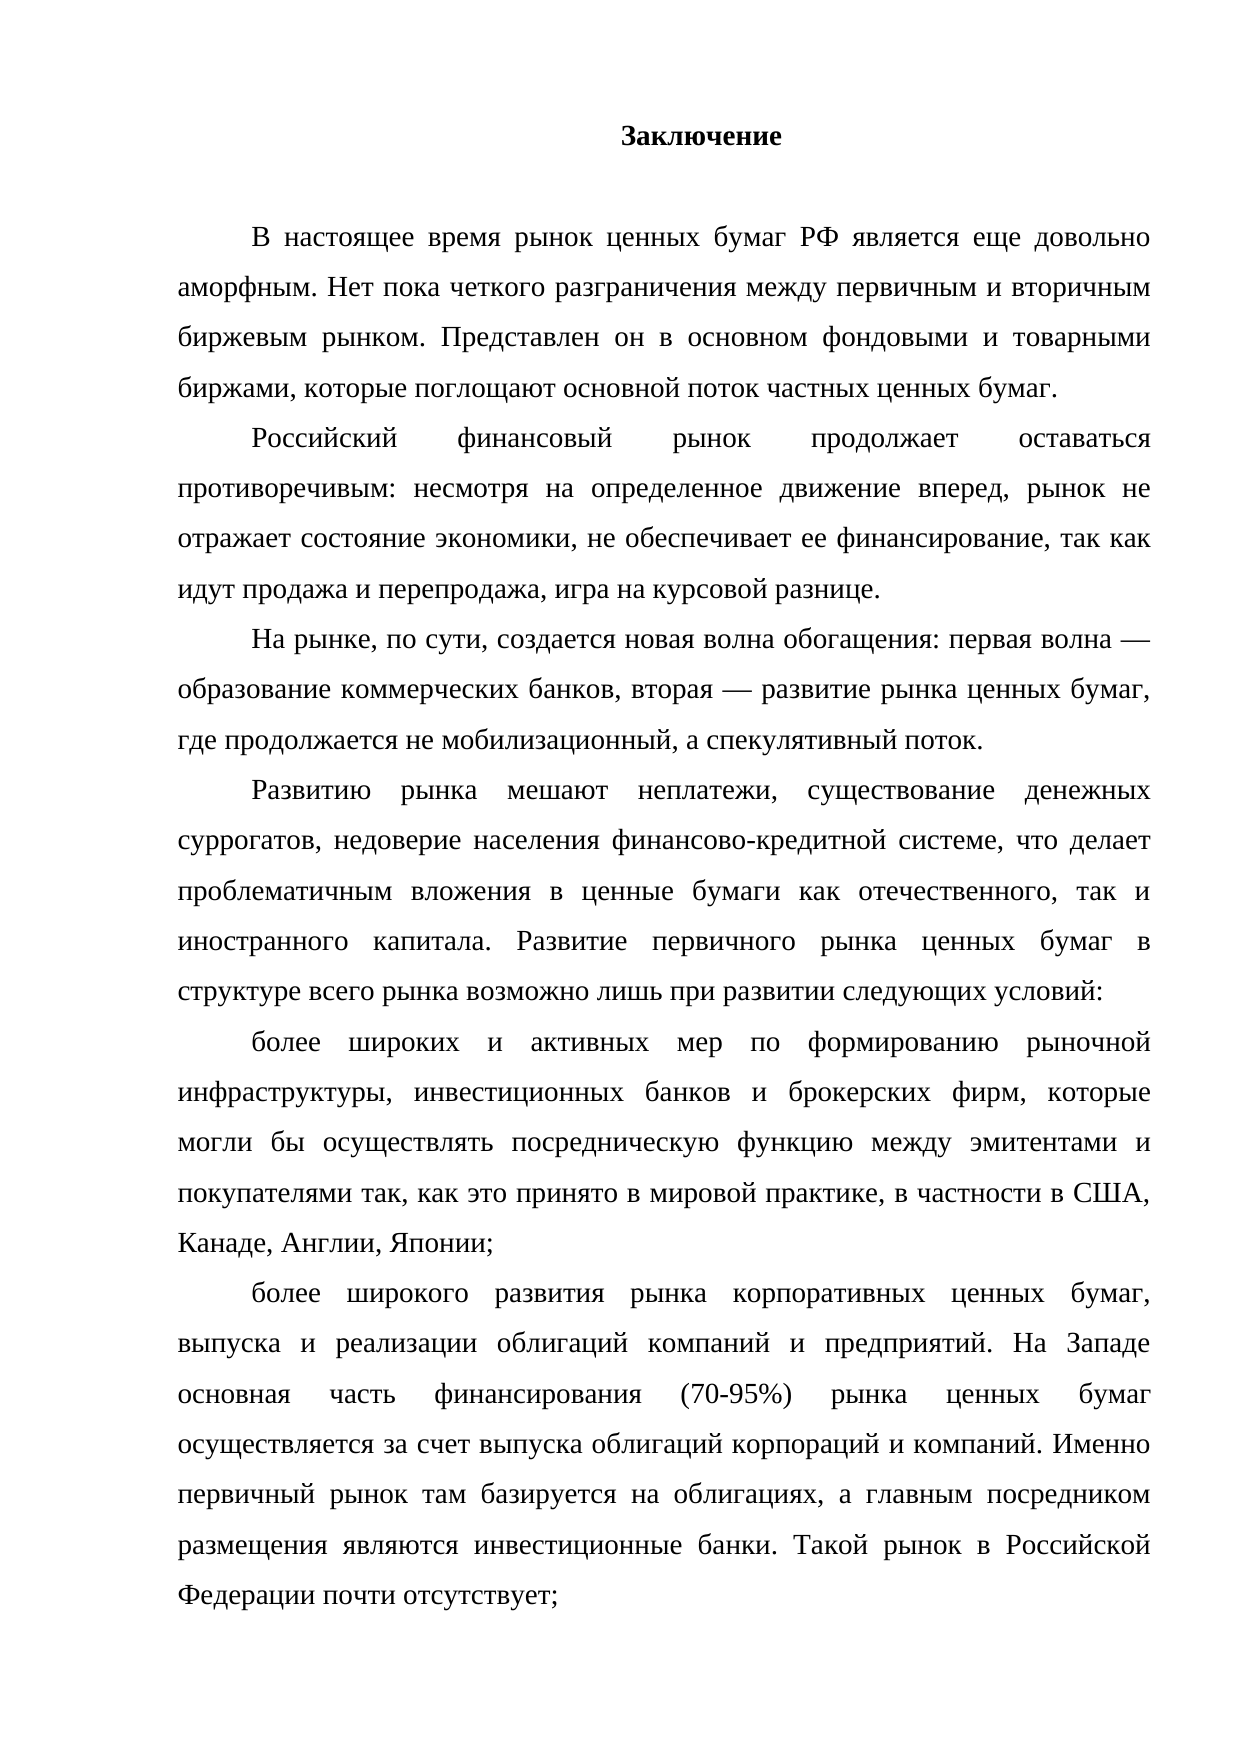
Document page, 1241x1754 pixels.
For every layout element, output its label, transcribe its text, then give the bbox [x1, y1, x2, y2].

text В настоящее время рынок ценных бумаг РФ является еще довольно аморфным. Нет пока четкого разграничения между первичным и вторичным биржевым рынком. Представлен он в основном фондовыми и товарными биржами, которые поглощают основной поток частных ценных бумаг. [177, 219, 1152, 403]
text более широкого развития рынка корпоративных ценных бумаг, выпуска и реализации облигаций компаний и предприятий. На Западе основная часть финансирования (70-95%) рынка ценных бумаг осуществляется за счет выпуска облигаций корпораций и компаний. Именно первичный рынок там базируется на облигациях, а главным посредником размещения являются инвестиционные банки. Такой рынок в Российской Федерации почти отсутствует; [177, 1275, 1152, 1611]
text Российский финансовый рынок продолжает оставаться противоречивым: несмотря на определенное движение вперед, рынок не отражает состояние экономики, не обеспечивает ее финансирование, так как идут продажа и перепродажа, игра на курсовой разнице. [177, 420, 1152, 604]
text более широких и активных мер по формированию рыночной инфраструктуры, инвестиционных банков и брокерских фирм, которые могли бы осуществлять посредническую функцию между эмитентами и покупателями так, как это принято в мировой практике, в частности в США, Канаде, Англии, Японии; [177, 1024, 1152, 1258]
text Развитию рынка мешают неплатежи, существование денежных суррогатов, недоверие населения финансово-кредитной системе, что делает проблематичным вложения в ценные бумаги как отечественного, так и иностранного капитала. Развитие первичного рынка ценных бумаг в структуре всего рынка возможно лишь при развитии следующих условий: [177, 772, 1152, 1007]
text Заключение [177, 118, 1152, 152]
text На рынке, по сути, создается новая волна обогащения: первая волна — образование коммерческих банков, вторая — развитие рынка ценных бумаг, где продолжается не мобилизационный, а спекулятивный поток. [177, 621, 1152, 755]
